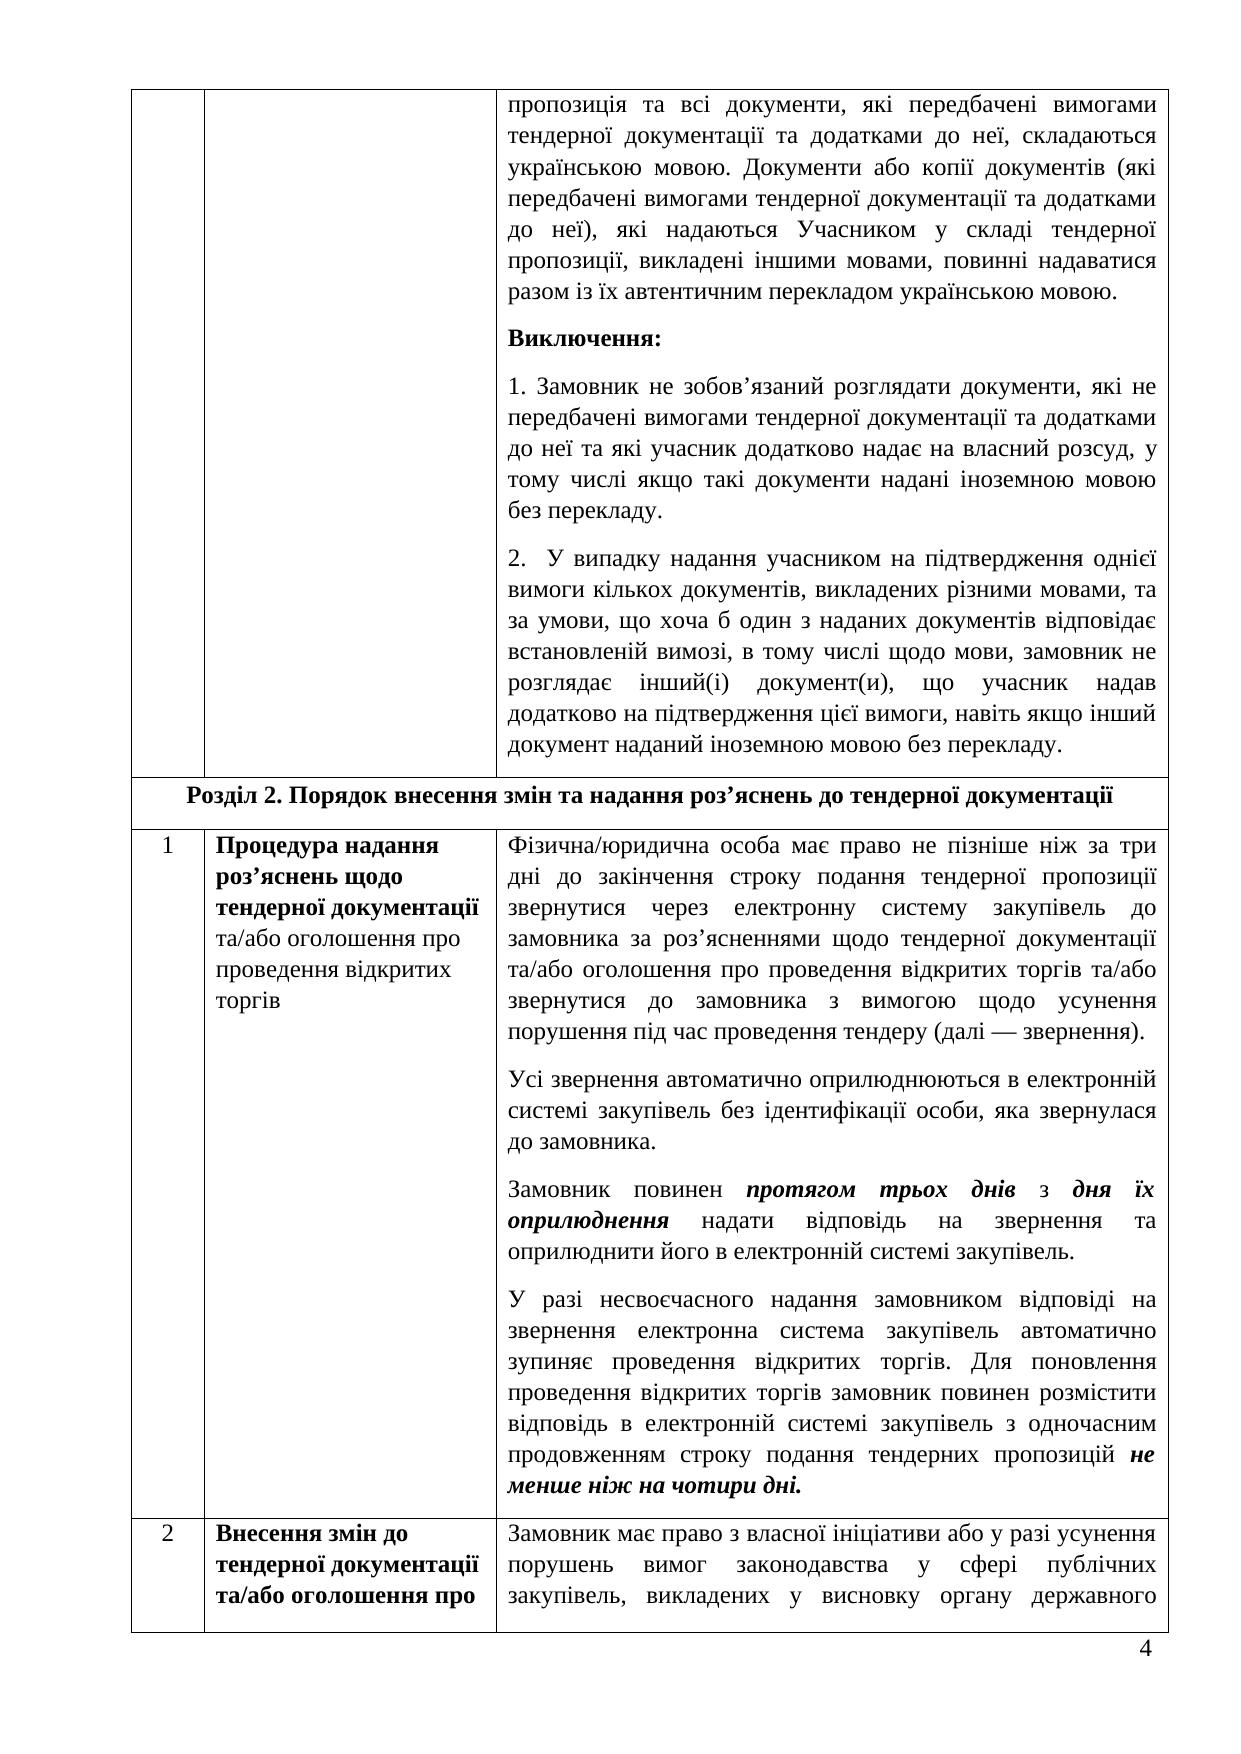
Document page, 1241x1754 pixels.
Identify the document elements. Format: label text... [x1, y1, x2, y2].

table_cell 7 [132, 90, 204, 777]
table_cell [497, 1519, 1168, 1632]
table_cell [205, 1519, 496, 1632]
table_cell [497, 90, 1168, 777]
table_cell Фізична/юридична особа має право не пізніше ніж за три дні до закінчення строку подання тендерної пропозиції звернутися через електронну систему закупівель до замовника за роз’ясненнями щодо тендерної документації та/або оголошення про проведення відкритих торгів та/або звернутися до замовника з вимогою щодо усунення порушення під час проведення тендеру (далі — звернення). Усі звернення автоматично оприлюднюються в електронній системі закупівель без ідентифікації особи, яка звернулася до замовника. Замовник повинен протягом трьох днів з дня їх оприлюднення надати відповідь на звернення та оприлюднити його в електронній системі закупівель. У разі несвоєчасного надання замовником відповіді на звернення електронна система закупівель автоматично зупиняє проведення відкритих торгів. Для поновлення проведення відкритих торгів замовник повинен розмістити відповідь в електронній системі закупівель з одночасним продовженням строку подання тендерних пропозицій не менше ніж на чотири дні. [497, 830, 1168, 1517]
table_cell 1 [132, 830, 204, 1517]
table_cell Процедура надання роз’яснень щодо тендерної документації та/або оголошення про проведення відкритих торгів [205, 830, 496, 1517]
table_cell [205, 90, 496, 777]
table_cell Розділ 2. Порядок внесення змін та надання роз’яснень до тендерної документації [132, 778, 1168, 829]
table_cell 2 [132, 1519, 204, 1632]
